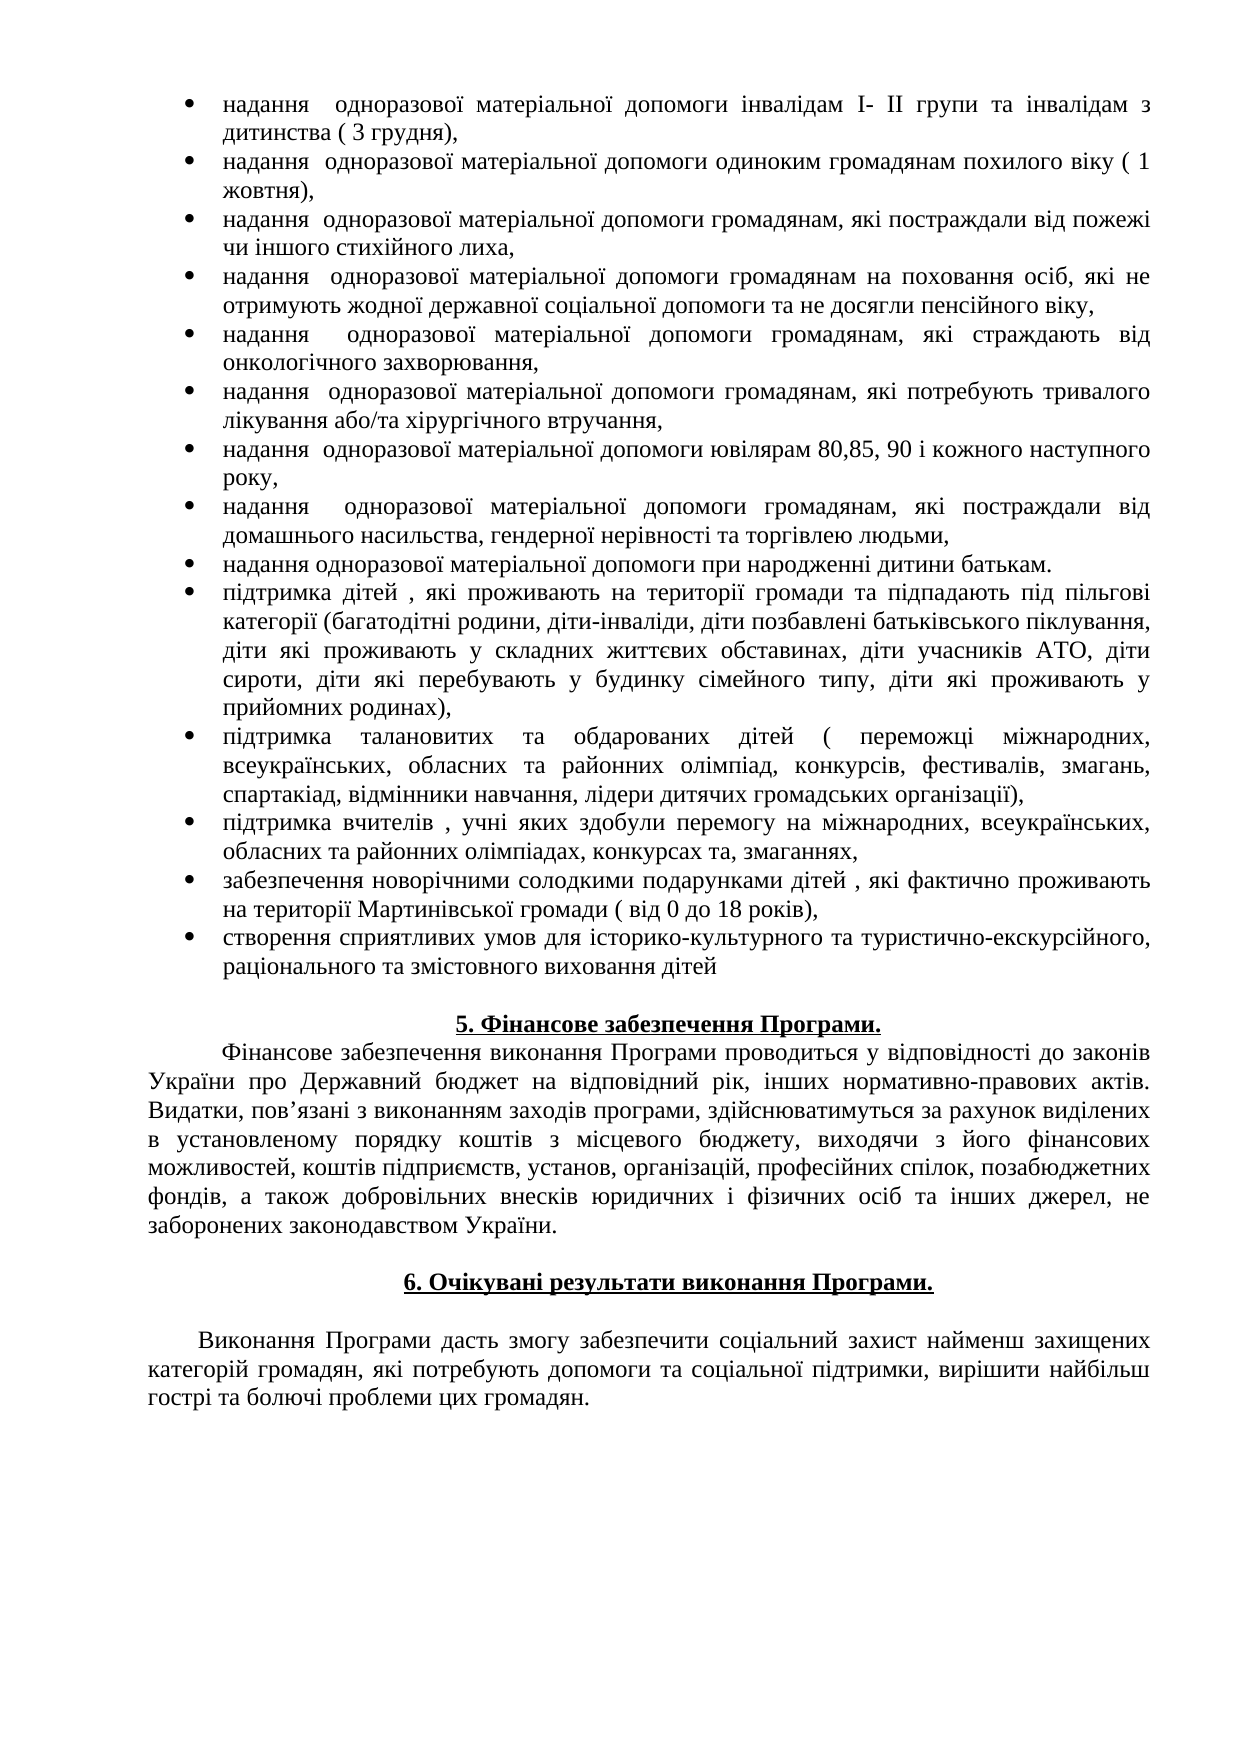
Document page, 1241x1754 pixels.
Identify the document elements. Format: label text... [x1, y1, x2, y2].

list надання одноразової матеріальної допомоги громадянам, які постраждали від пожежі чи іншого стихійного лиха, [185, 204, 1152, 261]
list підтримка дітей , які проживають на території громади та підпадають під пільгові категорії (багатодітні родини, діти-інваліди, діти позбавлені батьківського піклування, діти які проживають у складних життєвих обставинах, діти учасників АТО, діти сироти, діти які перебувають у будинку сімейного типу, діти які проживають у прийомних родинах), [185, 577, 1152, 721]
list надання одноразової матеріальної допомоги інвалідам I- II групи та інвалідам з дитинства ( 3 грудня), [185, 89, 1152, 146]
list створення сприятливих умов для історико-культурного та туристично-екскурсійного, раціонального та змістовного виховання дітей [185, 922, 1152, 980]
list підтримка вчителів , учні яких здобули перемогу на міжнародних, всеукраїнських, обласних та районних олімпіадах, конкурсах та, змаганнях, [185, 807, 1152, 865]
text 5. Фінансове забезпечення Програми. [185, 1009, 1152, 1037]
list надання одноразової матеріальної допомоги при народженні дитини батькам. [185, 549, 1152, 577]
text Виконання Програми дасть змогу забезпечити соціальний захист найменш захищених категорій громадян, які потребують допомоги та соціальної підтримки, вирішити найбільш гострі та болючі проблеми цих громадян. [148, 1325, 1152, 1411]
text Фінансове забезпечення виконання Програми проводиться у відповідності до законів України про Державний бюджет на відповідний рік, інших нормативно-правових актів. Видатки, пов’язані з виконанням заходів програми, здійснюватимуться за рахунок виділених в установленому порядку коштів з місцевого бюджету, виходячи з його фінансових можливостей, коштів підприємств, установ, організацій, професійних спілок, позабюджетних фондів, а також добровільних внесків юридичних і фізичних осіб та інших джерел, не заборонених законодавством України. [148, 1037, 1152, 1239]
list надання одноразової матеріальної допомоги ювілярам 80,85, 90 і кожного наступного року, [185, 434, 1152, 491]
list підтримка талановитих та обдарованих дітей ( переможці міжнародних, всеукраїнських, обласних та районних олімпіад, конкурсів, фестивалів, змагань, спартакіад, відмінники навчання, лідери дитячих громадських організації), [185, 721, 1152, 807]
list надання одноразової матеріальної допомоги громадянам, які страждають від онкологічного захворювання, [185, 319, 1152, 376]
text 6. Очікувані результати виконання Програми. [185, 1267, 1152, 1296]
list забезпечення новорічними солодкими подарунками дітей , які фактично проживають на території Мартинівської громади ( від 0 до 18 років), [185, 865, 1152, 922]
list надання одноразової матеріальної допомоги громадянам на поховання осіб, які не отримують жодної державної соціальної допомоги та не досягли пенсійного віку, [185, 261, 1152, 319]
list надання одноразової матеріальної допомоги одиноким громадянам похилого віку ( 1 жовтня), [185, 146, 1152, 204]
list надання одноразової матеріальної допомоги громадянам, які постраждали від домашнього насильства, гендерної нерівності та торгівлею людьми, [185, 491, 1152, 549]
list надання одноразової матеріальної допомоги громадянам, які потребують тривалого лікування або/та хірургічного втручання, [185, 376, 1152, 434]
